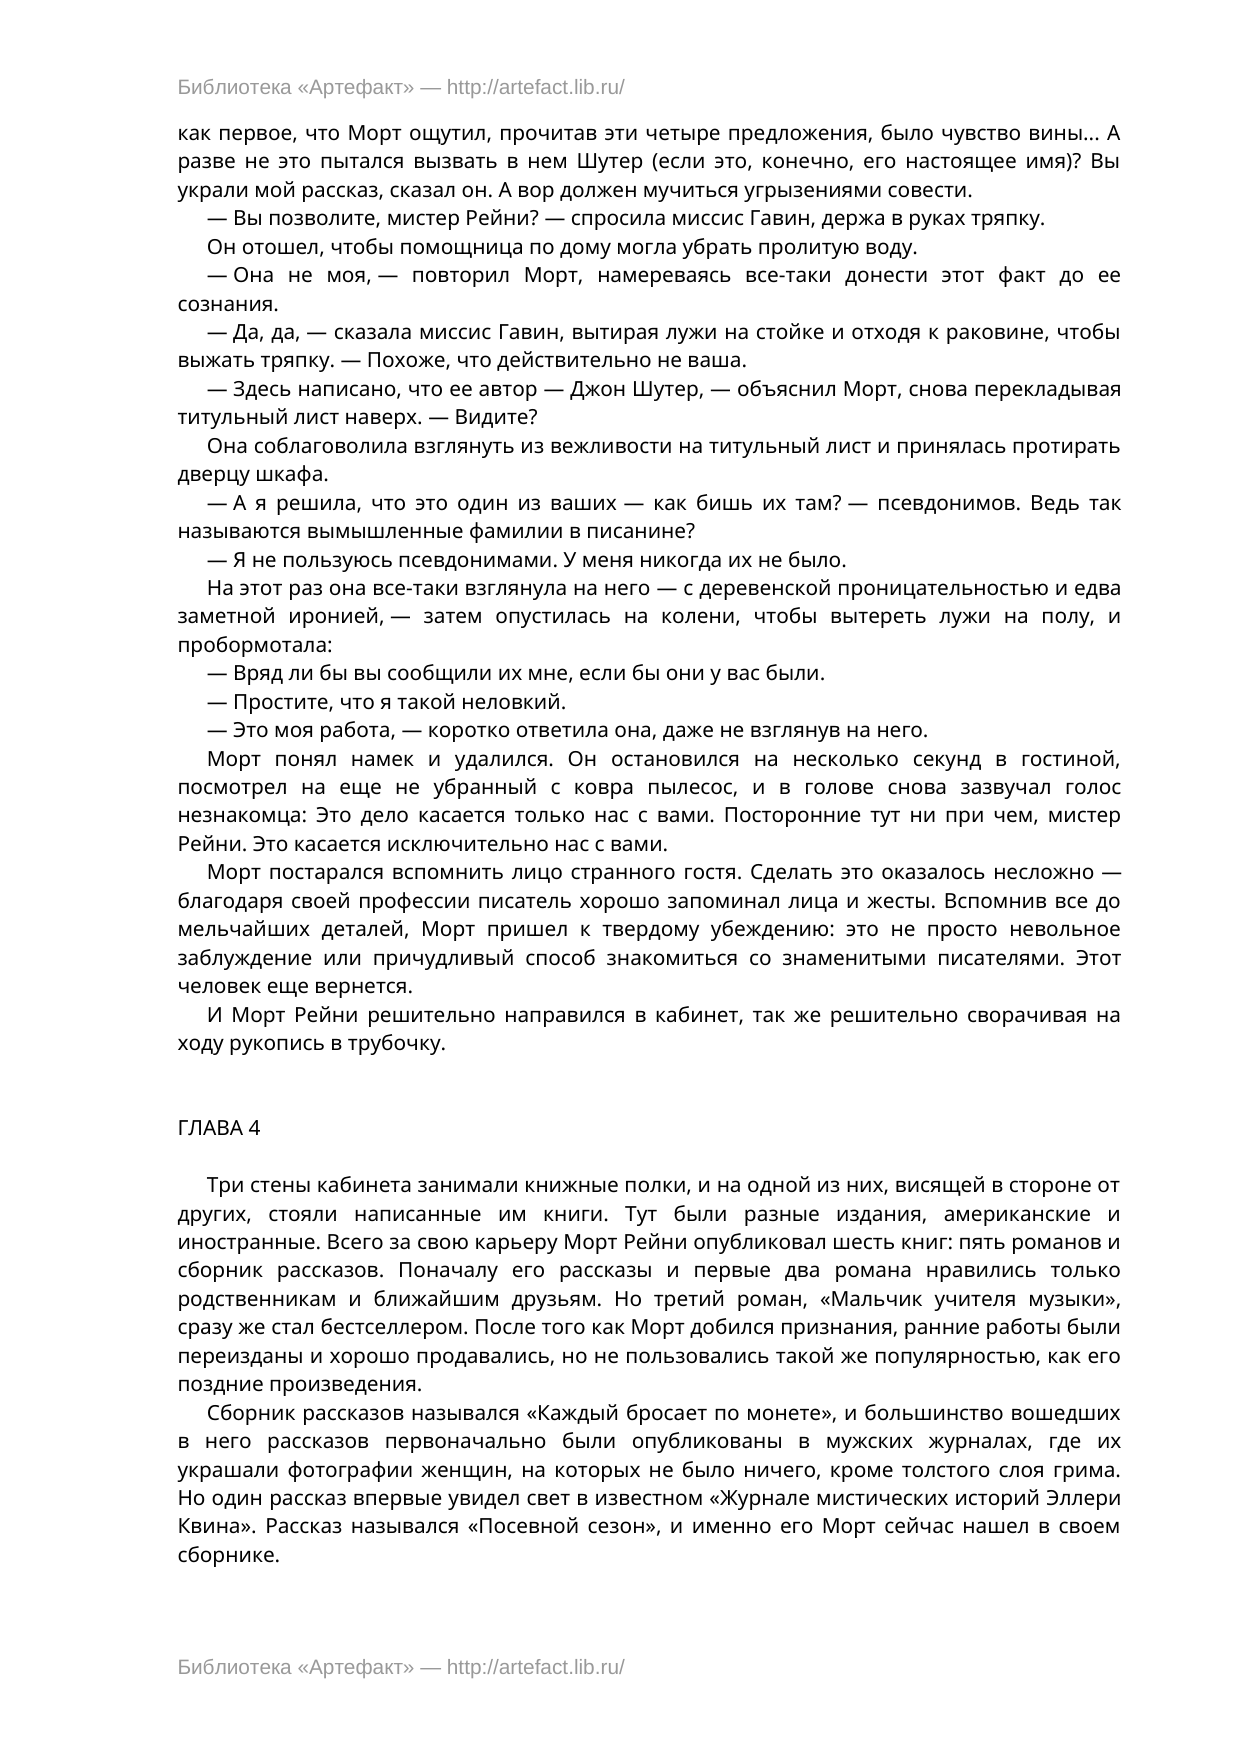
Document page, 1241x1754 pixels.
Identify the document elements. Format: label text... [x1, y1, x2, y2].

text — Она не моя, — повторил Морт, намереваясь все-таки донести этот факт до ее сознания. [177, 260, 1122, 317]
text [177, 118, 1122, 203]
text — Да, да, — сказала миссис Гавин, вытирая лужи на стойке и отходя к раковине, чтобы выжать тряпку. — Похоже, что действительно не ваша. [177, 317, 1122, 374]
text На этот раз она все-таки взглянула на него — с деревенской проницательностью и едва заметной иронией, — затем опустилась на колени, чтобы вытереть лужи на полу, и пробормотала: [177, 573, 1122, 658]
text Она соблаговолила взглянуть из вежливости на титульный лист и принялась протирать дверцу шкафа. [177, 431, 1122, 488]
text — Я не пользуюсь псевдонимами. У меня никогда их не было. [177, 545, 1122, 573]
text Сборник рассказов назывался «Каждый бросает по монете», и большинство вошедших в него рассказов первоначально были опубликованы в мужских журналах, где их украшали фотографии женщин, на которых не было ничего, кроме толстого слоя грима. Но один рассказ впервые увидел свет в известном «Журнале мистических историй Эллери Квина». Рассказ назывался «Посевной сезон», и именно его Морт сейчас нашел в своем сборнике. [177, 1398, 1122, 1568]
text — Здесь написано, что ее автор — Джон Шутер, — объяснил Морт, снова перекладывая титульный лист наверх. — Видите? [177, 374, 1122, 431]
text ГЛАВА 4 [177, 1113, 1122, 1142]
text — А я решила, что это один из ваших — как бишь их там? — псевдонимов. Ведь так называются вымышленные фамилии в писанине? [177, 488, 1122, 545]
text Морт постарался вспомнить лицо странного гостя. Сделать это оказалось несложно — благодаря своей профессии писатель хорошо запоминал лица и жесты. Вспомнив все до мельчайших деталей, Морт пришел к твердому убеждению: это не просто невольное заблуждение или причудливый способ знакомиться со знаменитыми писателями. Этот человек еще вернется. [177, 857, 1122, 1000]
text — Простите, что я такой неловкий. [177, 687, 1122, 715]
text — Вы позволите, мистер Рейни? — спросила миссис Гавин, держа в руках тряпку. [177, 203, 1122, 232]
text — Вряд ли бы вы сообщили их мне, если бы они у вас были. [177, 658, 1122, 687]
text И Морт Рейни решительно направился в кабинет, так же решительно сворачивая на ходу рукопись в трубочку. [177, 1000, 1122, 1057]
text Он отошел, чтобы помощница по дому могла убрать пролитую воду. [177, 232, 1122, 260]
text — Это моя работа, — коротко ответила она, даже не взглянув на него. [177, 715, 1122, 744]
text Морт понял намек и удалился. Он остановился на несколько секунд в гостиной, посмотрел на еще не убранный с ковра пылесос, и в голове снова зазвучал голос незнакомца: Это дело касается только нас с вами. Посторонние тут ни при чем, мистер Рейни. Это касается исключительно нас с вами. [177, 744, 1122, 857]
text Три стены кабинета занимали книжные полки, и на одной из них, висящей в стороне от других, стояли написанные им книги. Тут были разные издания, американские и иностранные. Всего за свою карьеру Морт Рейни опубликовал шесть книг: пять романов и сборник рассказов. Поначалу его рассказы и первые два романа нравились только родственникам и ближайшим друзьям. Но третий роман, «Мальчик учителя музыки», сразу же стал бестселлером. После того как Морт добился признания, ранние работы были переизданы и хорошо продавались, но не пользовались такой же популярностью, как его поздние произведения. [177, 1170, 1122, 1398]
